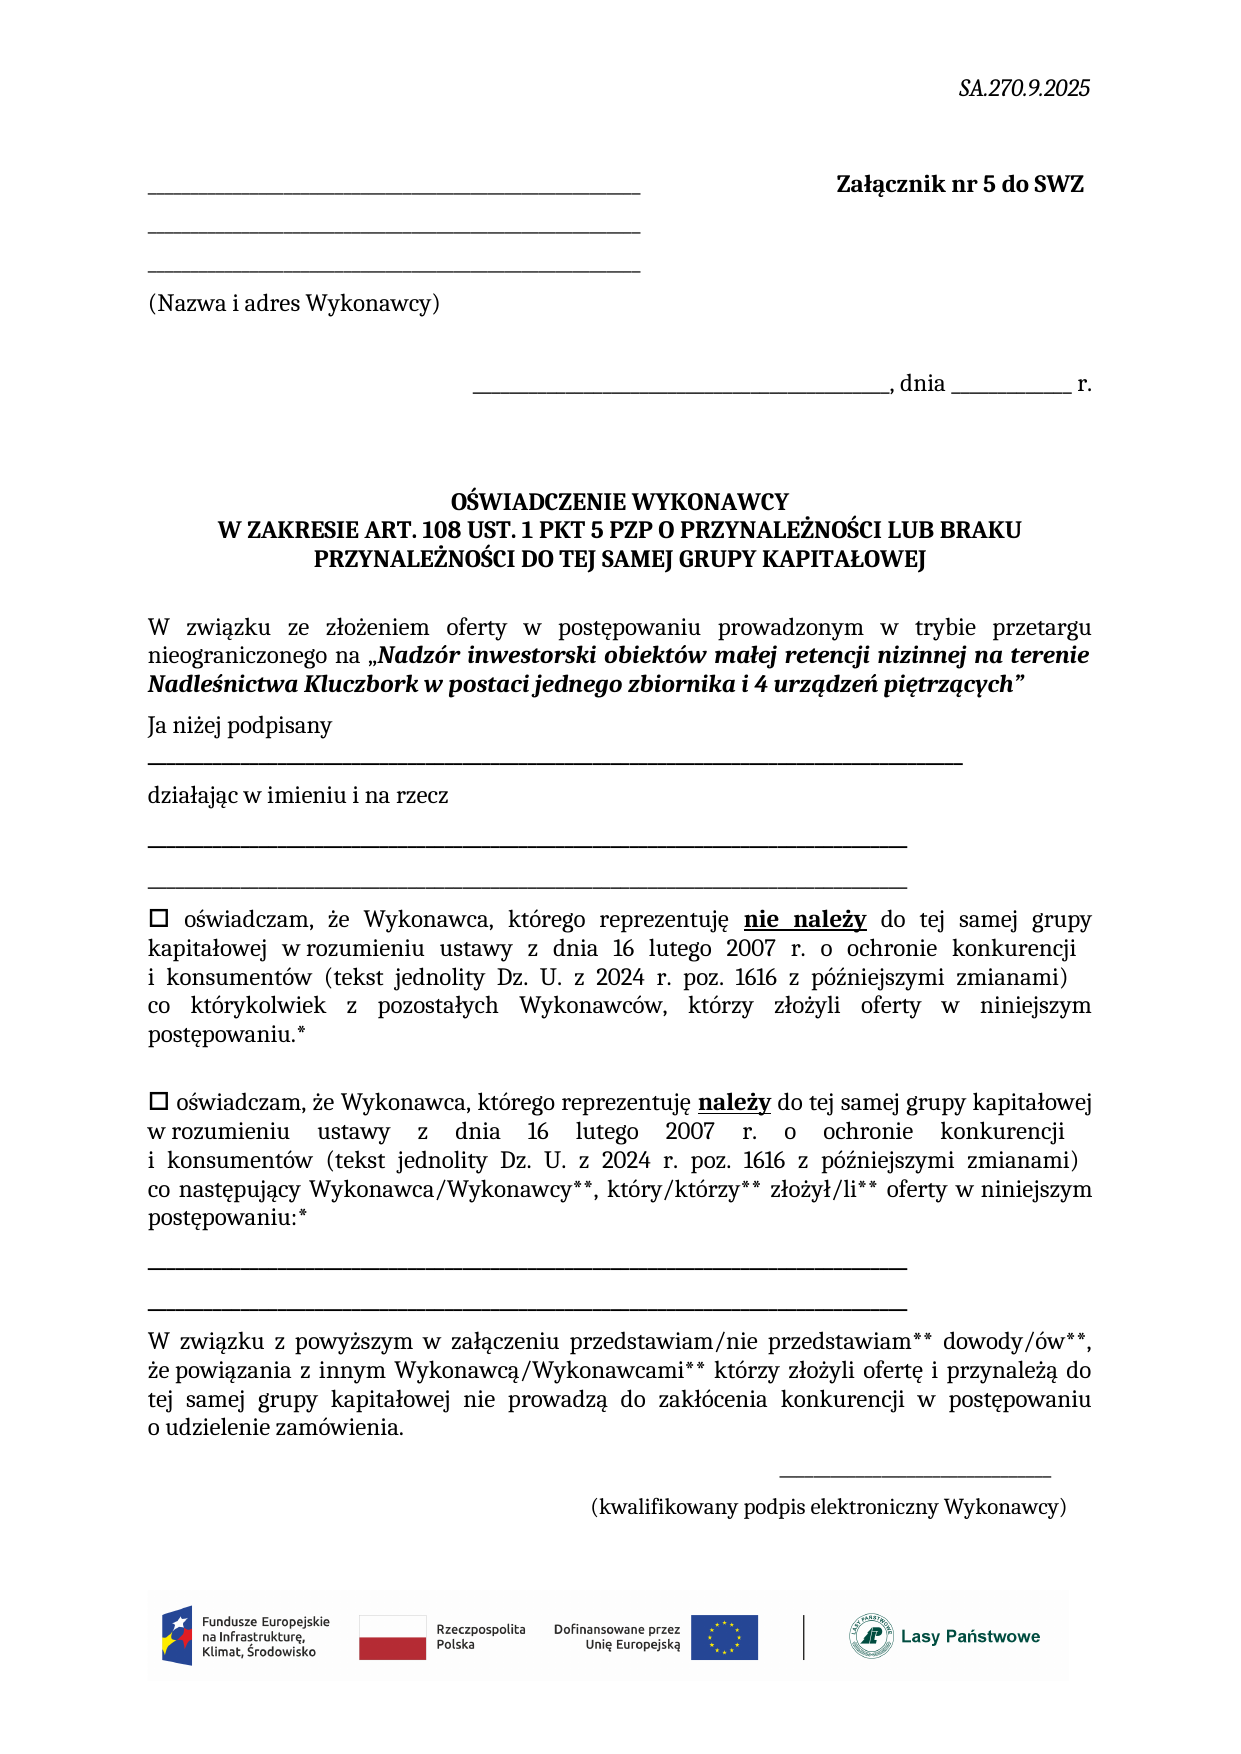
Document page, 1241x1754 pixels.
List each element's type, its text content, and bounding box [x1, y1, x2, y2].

text __________________________________________________________ [148, 211, 1093, 237]
text oświadczam, że Wykonawca, którego reprezentuję nie należy do tej samej grupy kapitałowej w rozumieniu ustawy z dnia 16 lutego 2007 r. o ochronie konkurencji i konsumentów (tekst jednolity Dz. U. z 2024 r. poz. 1616 z późniejszymi zmianami) co którykolwiek z pozostałych Wykonawców, którzy złożyli oferty w niniejszym postępowaniu.* [148, 905, 1093, 1049]
text __________________________________________________________________________________ [148, 1286, 1093, 1314]
text __________________________________________________________ Załącznik nr 5 do SWZ [148, 169, 1093, 198]
text ________________________________ [738, 1454, 1093, 1481]
text W związku ze złożeniem oferty w postępowaniu prowadzonym w trybie przetargu nieograniczonego na „Nadzór inwestorski obiektów małej retencji nizinnej na terenie Nadleśnictwa Kluczbork w postaci jednego zbiornika i 4 urządzeń piętrzących” [148, 613, 1093, 699]
text __________________________________________________________________________________ [148, 823, 1093, 851]
text __________________________________________________________ [148, 250, 1093, 276]
text OŚWIADCZENIE WYKONAWCY [148, 488, 1093, 516]
text (kwalifikowany podpis elektroniczny Wykonawcy) [516, 1493, 1093, 1520]
text __________________________________________________________________________________ [148, 864, 1093, 893]
text W ZAKRESIE ART. 108 UST. 1 PKT 5 PZP O PRZYNALEŻNOŚCI LUB BRAKU PRZYNALEŻNOŚCI DO TEJ SAMEJ GRUPY KAPITAŁOWEJ [148, 516, 1093, 574]
text działając w imieniu i na rzecz [148, 781, 1093, 810]
text W związku z powyższym w załączeniu przedstawiam/nie przedstawiam** dowody/ów**, że powiązania z innym Wykonawcą/Wykonawcami** którzy złożyli ofertę i przynależą do tej samej grupy kapitałowej nie prowadzą do zakłócenia konkurencji w postępowaniu o udzielenie zamówienia. [148, 1327, 1093, 1442]
text (Nazwa i adres Wykonawcy) [148, 288, 1093, 317]
text _____________________________________________, dnia _____________ r. [148, 369, 1093, 397]
picture [147, 1590, 1069, 1681]
text oświadczam, że Wykonawca, którego reprezentuję należy do tej samej grupy kapitałowej w rozumieniu ustawy z dnia 16 lutego 2007 r. o ochronie konkurencji i konsumentów (tekst jednolity Dz. U. z 2024 r. poz. 1616 z późniejszymi zmianami) co następujący Wykonawca/Wykonawcy**, który/którzy** złożył/li** oferty w niniejszym postępowaniu:* [148, 1088, 1093, 1232]
text __________________________________________________________________________________ [148, 1244, 1093, 1273]
text Ja niżej podpisany ________________________________________________________________________________________ [148, 711, 1093, 769]
